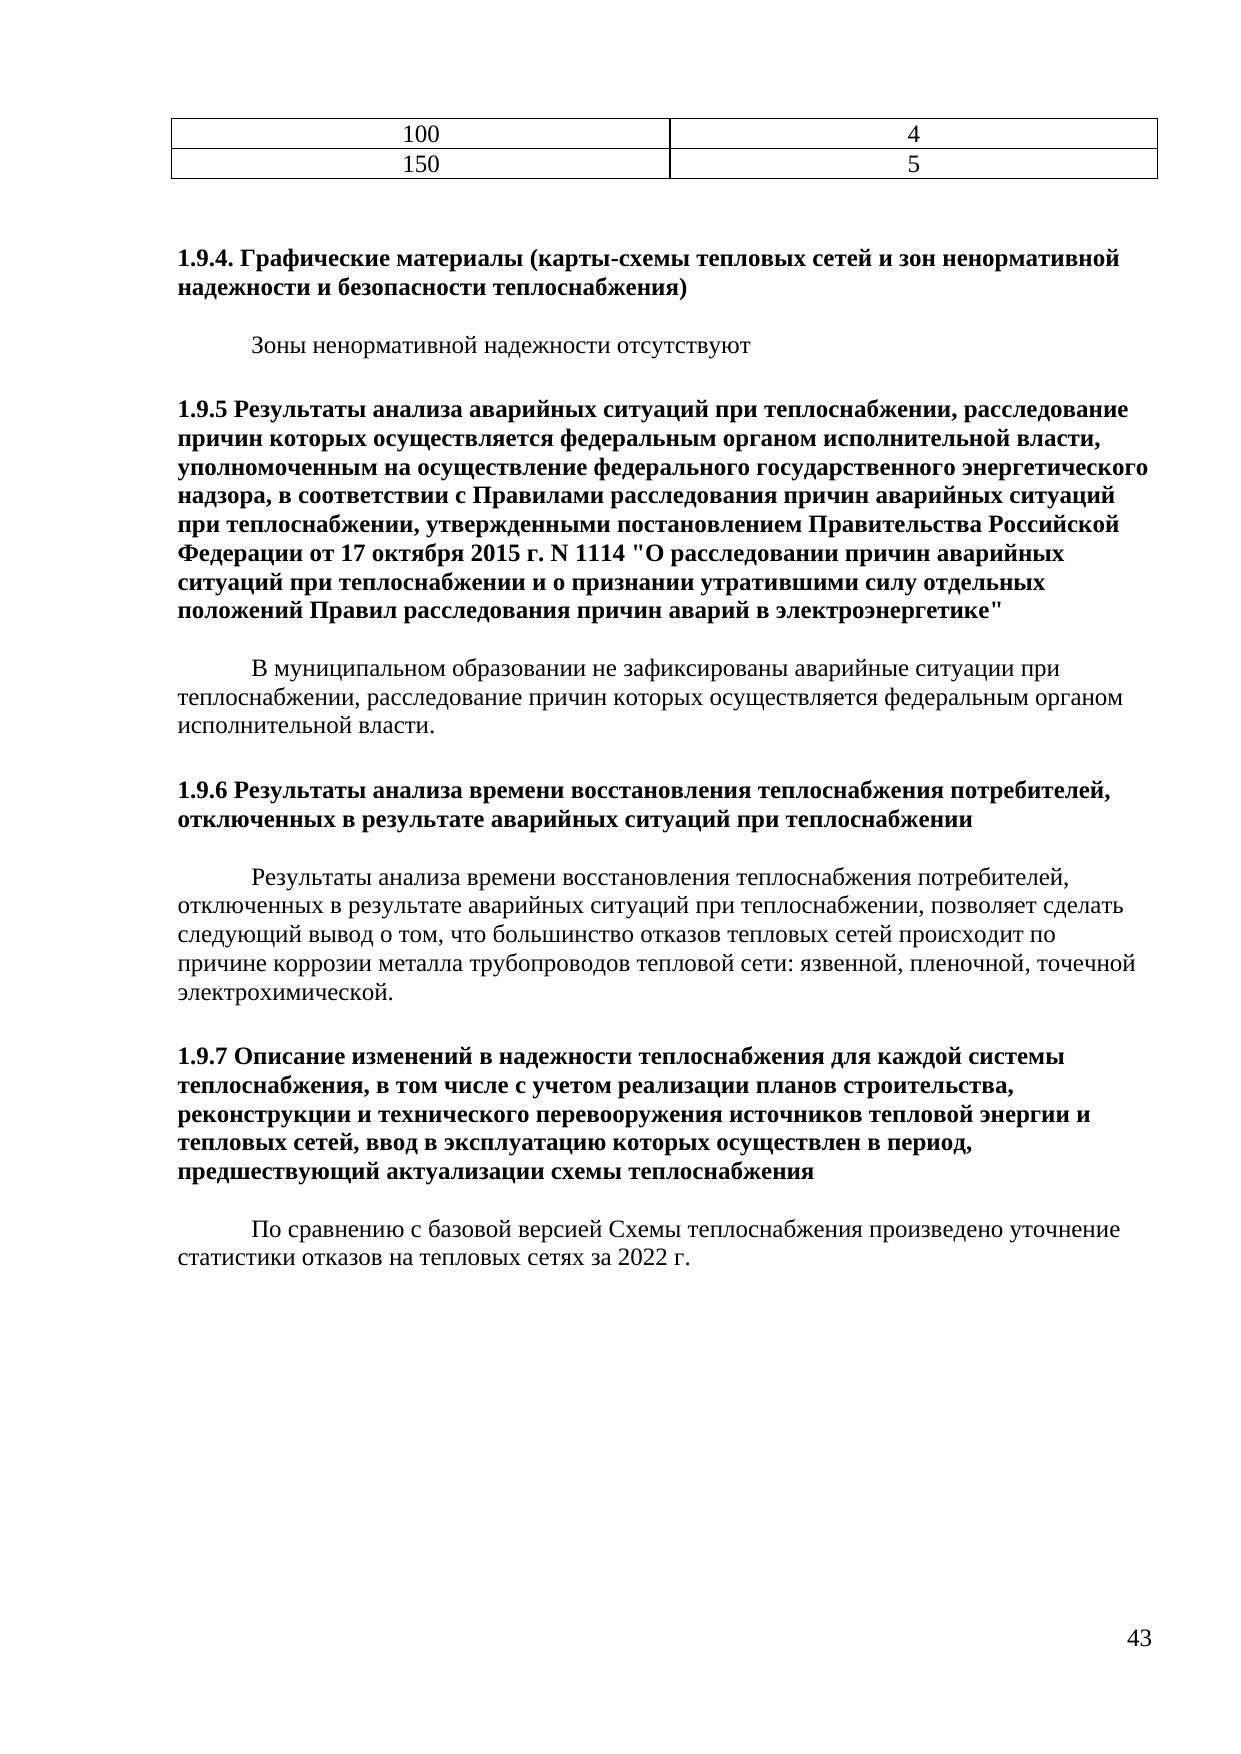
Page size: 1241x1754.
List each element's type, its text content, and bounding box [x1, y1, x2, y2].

table_cell 150 [172, 149, 669, 178]
text По сравнению с базовой версией Схемы теплоснабжения произведено уточнение статистики отказов на тепловых сетях за 2022 г. [177, 1214, 1152, 1271]
subtitle 1.9.6 Результаты анализа времени восстановления теплоснабжения потребителей, отключенных в результате аварийных ситуаций при теплоснабжении [177, 775, 1152, 833]
text Зоны ненормативной надежности отсутствуют [177, 330, 1152, 358]
table_cell 100 [172, 119, 669, 148]
text В муниципальном образовании не зафиксированы аварийные ситуации при теплоснабжении, расследование причин которых осуществляется федеральным органом исполнительной власти. [177, 653, 1152, 739]
table_cell 5 [671, 149, 1157, 178]
table_cell 4 [671, 119, 1157, 148]
text Результаты анализа времени восстановления теплоснабжения потребителей, отключенных в результате аварийных ситуаций при теплоснабжении, позволяет сделать следующий вывод о том, что большинство отказов тепловых сетей происходит по причине коррозии металла трубопроводов тепловой сети: язвенной, пленочной, точечной электрохимической. [177, 862, 1152, 1005]
subtitle 1.9.5 Результаты анализа аварийных ситуаций при теплоснабжении, расследование причин которых осуществляется федеральным органом исполнительной власти, уполномоченным на осуществление федерального государственного энергетического надзора, в соответствии с Правилами расследования причин аварийных ситуаций при теплоснабжении, утвержденными постановлением Правительства Российской Федерации от 17 октября 2015 г. N 1114 "О расследовании причин аварийных ситуаций при теплоснабжении и о признании утратившими силу отдельных положений Правил расследования причин аварий в электроэнергетике" [177, 394, 1152, 624]
subtitle 1.9.4. Графические материалы (карты-схемы тепловых сетей и зон ненормативной надежности и безопасности теплоснабжения) [177, 243, 1152, 301]
subtitle 1.9.7 Описание изменений в надежности теплоснабжения для каждой системы теплоснабжения, в том числе с учетом реализации планов строительства, реконструкции и технического перевооружения источников тепловой энергии и тепловых сетей, ввод в эксплуатацию которых осуществлен в период, предшествующий актуализации схемы теплоснабжения [177, 1041, 1152, 1185]
